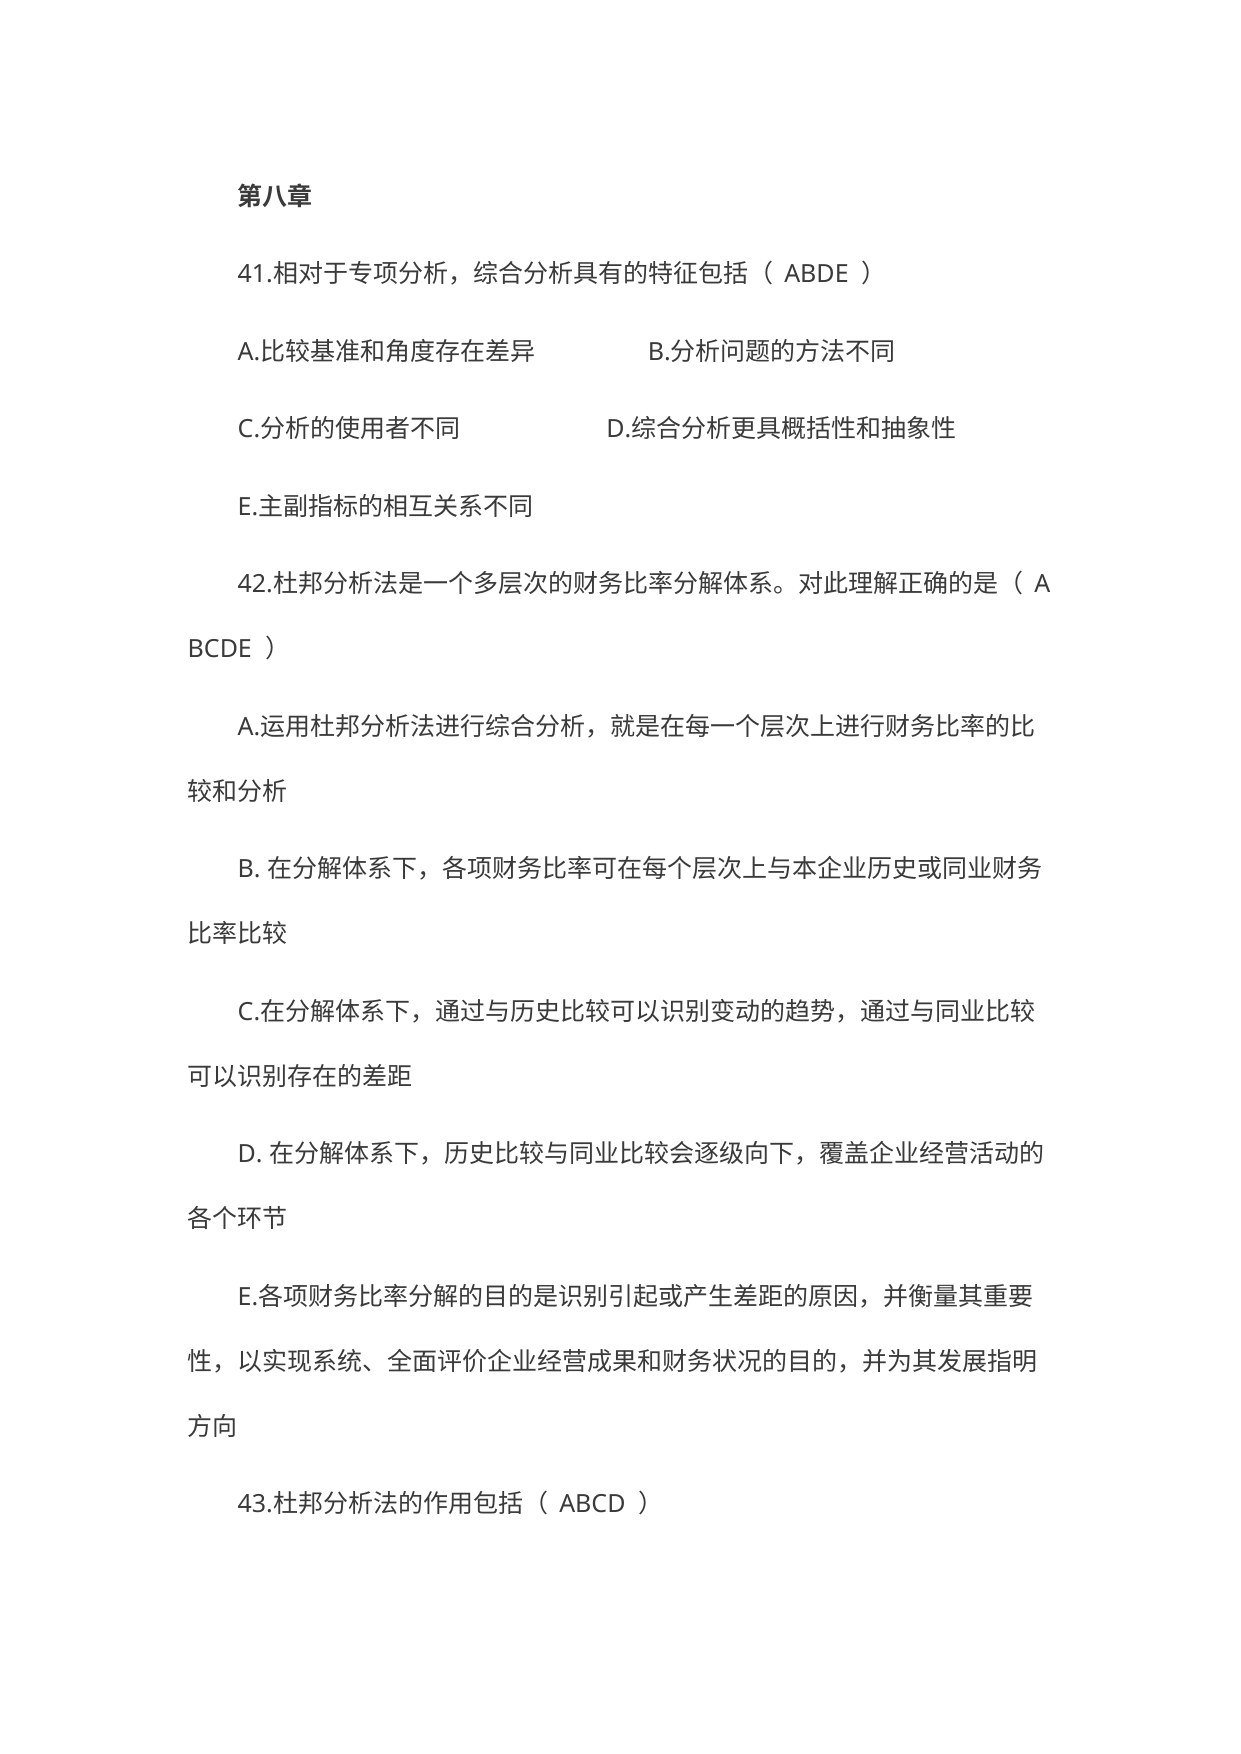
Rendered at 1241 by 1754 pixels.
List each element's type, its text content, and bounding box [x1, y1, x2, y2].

text E.主副指标的相互关系不同 [187, 472, 1053, 537]
text 第八章 [187, 162, 1053, 227]
text C.在分解体系下，通过与历史比较可以识别变动的趋势，通过与同业比较可以识别存在的差距 [187, 977, 1053, 1107]
text 41.相对于专项分析，综合分析具有的特征包括（ ABDE ） [187, 239, 1053, 304]
text 43.杜邦分析法的作用包括（ ABCD ） [187, 1469, 1053, 1534]
text B. 在分解体系下，各项财务比率可在每个层次上与本企业历史或同业财务比率比较 [187, 834, 1053, 964]
text 42.杜邦分析法是一个多层次的财务比率分解体系。对此理解正确的是（ ABCDE ） [187, 549, 1053, 679]
text A.比较基准和角度存在差异 B.分析问题的方法不同 [187, 317, 1053, 382]
text A.运用杜邦分析法进行综合分析，就是在每一个层次上进行财务比率的比较和分析 [187, 692, 1053, 822]
text E.各项财务比率分解的目的是识别引起或产生差距的原因，并衡量其重要性，以实现系统、全面评价企业经营成果和财务状况的目的，并为其发展指明方向 [187, 1262, 1053, 1457]
text C.分析的使用者不同 D.综合分析更具概括性和抽象性 [187, 394, 1053, 459]
text D. 在分解体系下，历史比较与同业比较会逐级向下，覆盖企业经营活动的各个环节 [187, 1119, 1053, 1249]
